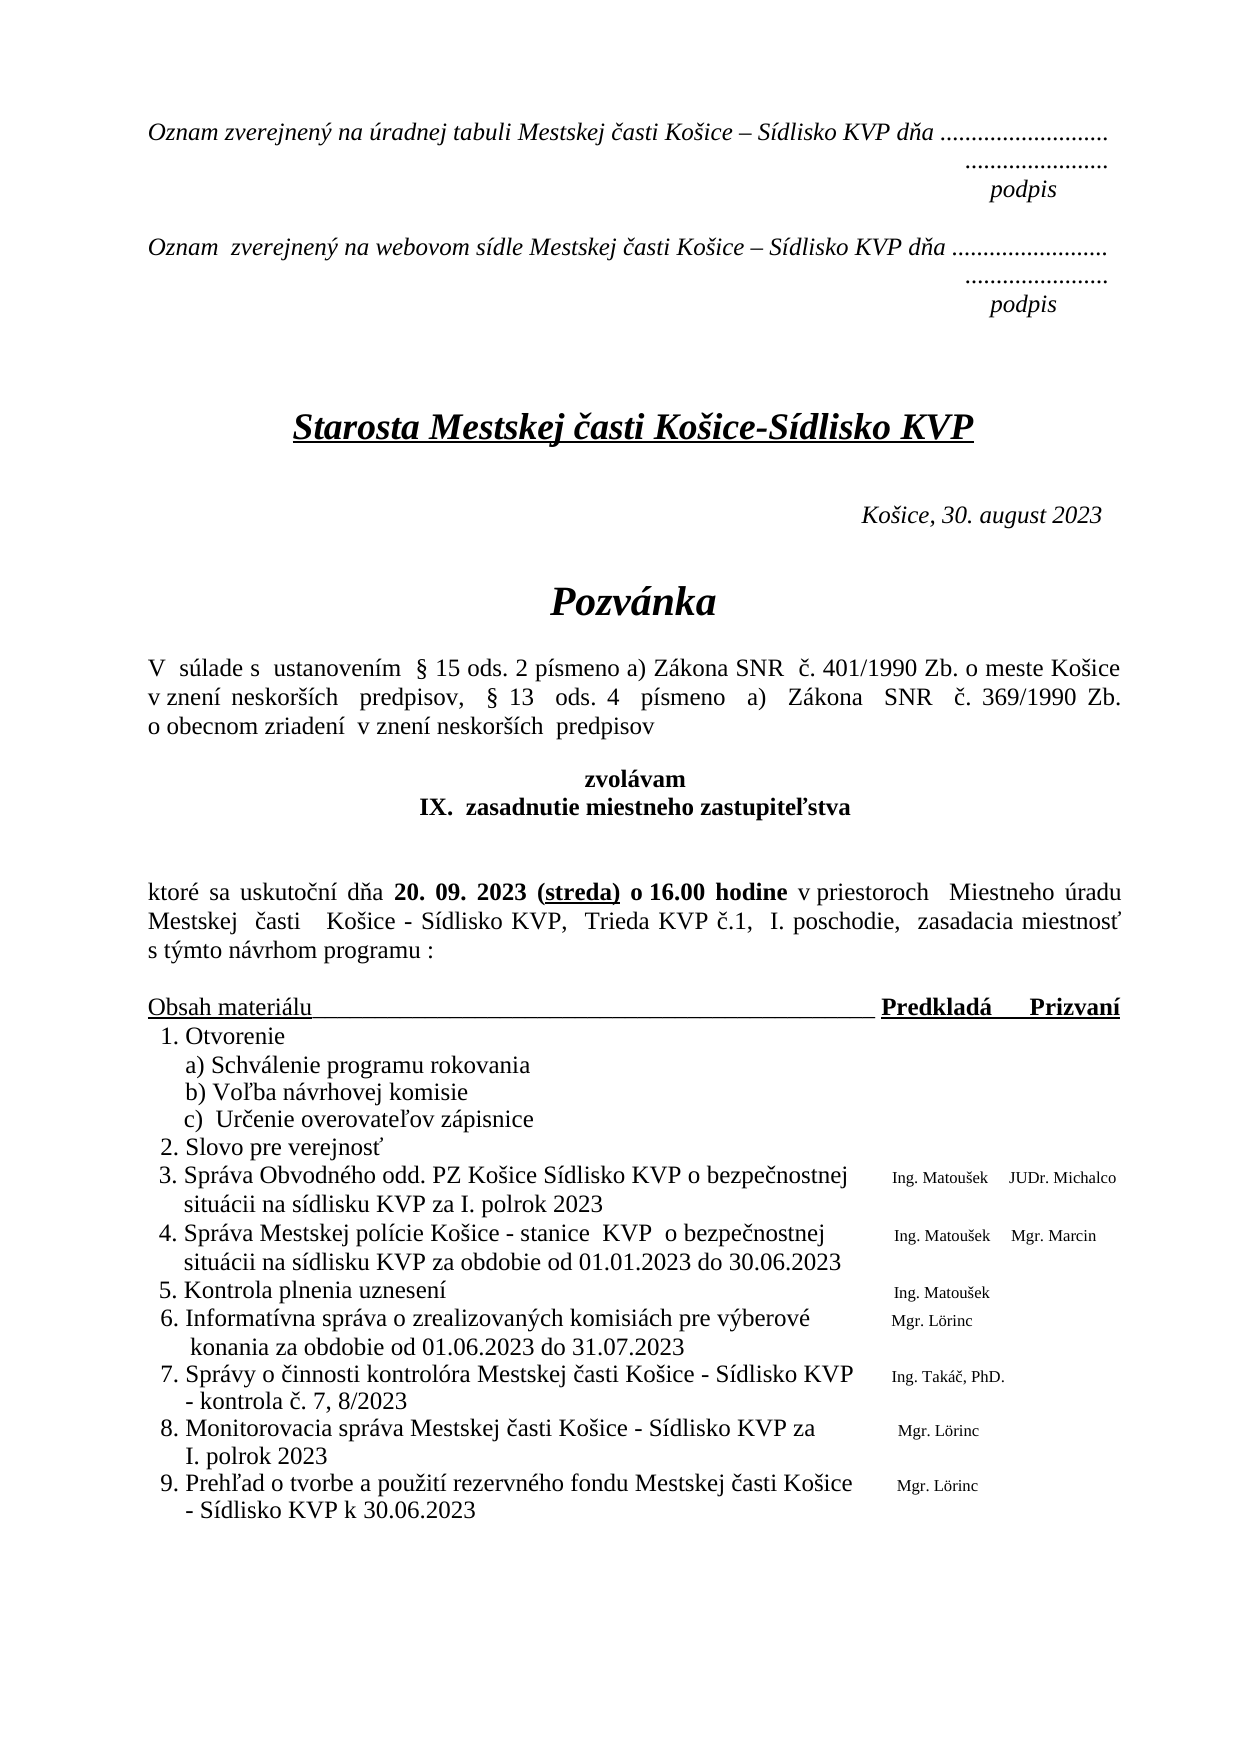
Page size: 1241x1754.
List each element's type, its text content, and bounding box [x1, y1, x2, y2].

text 7. Správy o činnosti kontrolóra Mestskej časti Košice - Sídlisko KVP Ing. Takáč, PhD. [148, 1360, 1122, 1388]
text I. polrok 2023 [148, 1442, 1122, 1469]
text b) Voľba návrhovej komisie [148, 1079, 1122, 1106]
text podpis [148, 174, 1122, 203]
text 4. Správa Mestskej polície Košice - stanice KVP o bezpečnostnej Ing. Matoušek Mgr. Marcin [152, 1218, 1122, 1247]
text IX. zasadnutie miestneho zastupiteľstva [148, 792, 1122, 821]
text c) Určenie overovateľov zápisnice [177, 1106, 1122, 1133]
text 9. Prehľad o tvorbe a použití rezervného fondu Mestskej časti Košice Mgr. Lörinc [148, 1469, 1122, 1497]
text situácii na sídlisku KVP za I. polrok 2023 [152, 1189, 1122, 1218]
text Oznam zverejnený na webovom sídle Mestskej časti Košice – Sídlisko KVP dňa ......................... [148, 232, 1122, 260]
text Obsah materiálu_____________________________________________ Predkladá Prizvaní [148, 992, 1182, 1021]
text 6. Informatívna správa o zrealizovaných komisiách pre výberové Mgr. Lörinc [148, 1304, 1122, 1332]
text Pozvánka [148, 577, 1122, 624]
text ....................... [148, 260, 1122, 289]
text 1. Otvorenie [148, 1021, 1182, 1050]
text situácii na sídlisku KVP za obdobie od 01.01.2023 do 30.06.2023 [152, 1247, 1122, 1276]
text Košice, 30. august 2023 [664, 500, 1122, 529]
text ....................... [148, 145, 1122, 174]
text V súlade s ustanovením § 15 ods. 2 písmeno a) Zákona SNR č. 401/1990 Zb. o meste Košice v znení neskorších predpisov, § 13 ods. 4 písmeno a) Zákona SNR č. 369/1990 Zb. o obecnom zriadení v znení neskorších predpisov [148, 653, 1122, 739]
text - Sídlisko KVP k 30.06.2023 [148, 1497, 1122, 1524]
text Starosta Mestskej časti Košice-Sídlisko KVP [148, 404, 1122, 447]
text 3. Správa Obvodného odd. PZ Košice Sídlisko KVP o bezpečnostnej Ing. Matoušek JUDr. Michalco [152, 1161, 1122, 1189]
text - kontrola č. 7, 8/2023 [148, 1388, 1122, 1415]
text Oznam zverejnený na úradnej tabuli Mestskej časti Košice – Sídlisko KVP dňa ........................... [148, 117, 1122, 145]
text 5. Kontrola plnenia uznesení Ing. Matoušek [152, 1276, 1122, 1304]
text 2. Slovo pre verejnosť [148, 1133, 1122, 1161]
text 8. Monitorovacia správa Mestskej časti Košice - Sídlisko KVP za Mgr. Lörinc [148, 1415, 1122, 1442]
text konania za obdobie od 01.06.2023 do 31.07.2023 [152, 1332, 1122, 1360]
text zvolávam [148, 764, 1122, 792]
text podpis [148, 289, 1122, 318]
text ktoré sa uskutoční dňa 20. 09. 2023 (streda) o 16.00 hodine v priestoroch Miestneho úradu Mestskej časti Košice - Sídlisko KVP, Trieda KVP č.1, I. poschodie, zasadacia miestnosť s týmto návrhom programu : [148, 877, 1122, 964]
list a) Schválenie programu rokovania [148, 1050, 1122, 1079]
